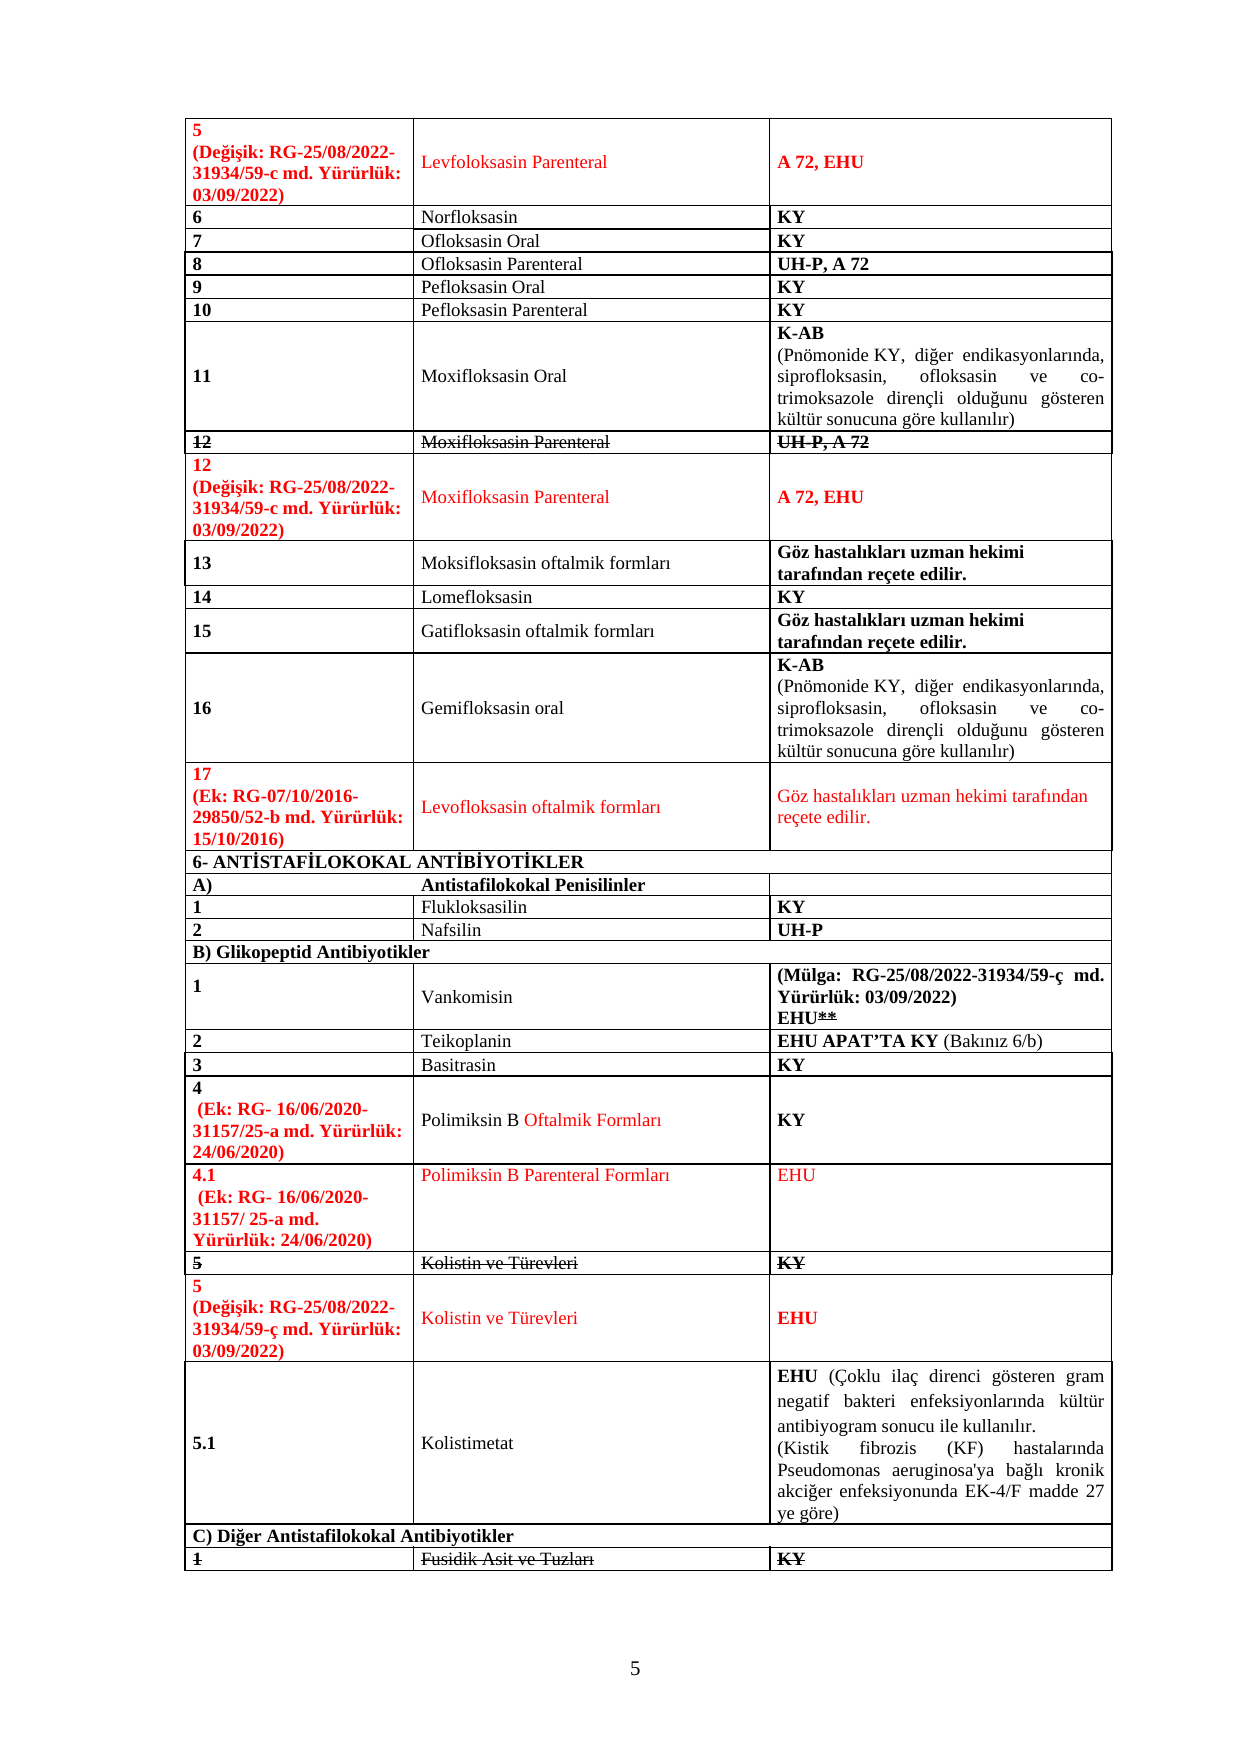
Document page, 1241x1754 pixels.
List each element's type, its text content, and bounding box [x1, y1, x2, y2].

table_cell 12 [186, 432, 413, 453]
table_cell Göz hastalıkları uzman hekimi tarafından reçete edilir. [771, 609, 1111, 652]
table_cell 3 [186, 1053, 413, 1075]
table_cell 5 [186, 1252, 413, 1274]
table_cell 6- ANTİSTAFİLOKOKAL ANTİBİYOTİKLER [186, 851, 1111, 873]
table_cell Ofloksasin Parenteral [414, 253, 769, 274]
table_cell UH-P [771, 919, 1111, 940]
table_cell Pefloksasin Oral [414, 276, 769, 297]
table_cell UH-P, A 72 [771, 432, 1111, 453]
table_cell Gemifloksasin oral [414, 654, 769, 762]
table_cell 1 [186, 1548, 413, 1569]
table_cell KY [771, 1252, 1111, 1274]
table_cell Kolistin ve Türevleri [414, 1252, 769, 1274]
table_cell Polimiksin B Oftalmik Formları [414, 1077, 769, 1163]
table_cell 17 (Ek: RG-07/10/2016- 29850/52-b md. Yürürlük: 15/10/2016) [186, 763, 413, 849]
table_cell Antistafilokokal Penisilinler [414, 874, 769, 895]
table_cell Pefloksasin Parenteral [414, 299, 769, 321]
table_cell 1 [186, 896, 413, 918]
table_cell Basitrasin [414, 1053, 769, 1075]
table_cell Levofloksasin oftalmik formları [414, 763, 769, 849]
table_cell 15 [186, 609, 413, 652]
table_cell 12 (Değişik: RG-25/08/2022- 31934/59-c md. Yürürlük: 03/09/2022) [186, 454, 413, 540]
table_cell Göz hastalıkları uzman hekimi tarafından reçete edilir. [771, 763, 1111, 849]
table_cell KY [771, 206, 1111, 228]
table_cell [414, 1548, 769, 1569]
table_cell 5 (Değişik: RG-25/08/2022- 31934/59-c md. Yürürlük: 03/09/2022) [186, 119, 413, 205]
table_cell 2 [186, 1030, 413, 1052]
table_cell Moxifloksasin Parenteral [414, 432, 769, 453]
table_cell 4.1 (Ek: RG- 16/06/2020-31157/ 25-a md. Yürürlük: 24/06/2020) [186, 1165, 413, 1251]
table_cell Kolistimetat [414, 1362, 769, 1523]
table_cell Polimiksin B Parenteral Formları [414, 1165, 769, 1251]
table_cell Kolistin ve Türevleri [414, 1275, 769, 1361]
table_cell Lomefloksasin [414, 586, 769, 608]
table_cell 2 [186, 919, 413, 940]
table_cell EHU (Çoklu ilaç direnci gösteren gram negatif bakteri enfeksiyonlarında kültür antibiyogram sonucu ile kullanılır. (Kistik fibrozis (KF) hastalarında Pseudomonas aeruginosa'ya bağlı kronik akciğer enfeksiyonunda EK-4/F madde 27 ye göre) [771, 1362, 1111, 1523]
table_cell C) Diğer Antistafilokokal Antibiyotikler [186, 1525, 1111, 1546]
table_cell EHU [770, 1275, 1111, 1361]
table_cell 5 (Değişik: RG-25/08/2022- 31934/59-ç md. Yürürlük: 03/09/2022) [186, 1275, 413, 1361]
table_cell 8 [186, 253, 413, 274]
table_cell Gatifloksasin oftalmik formları [414, 609, 769, 652]
table_cell KY [771, 276, 1111, 297]
table_cell 6 [186, 206, 413, 228]
table_cell 9 [186, 276, 413, 297]
table_cell 10 [186, 299, 413, 321]
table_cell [414, 119, 769, 205]
table_cell A) [186, 874, 413, 895]
table_cell KY [771, 1077, 1111, 1163]
table_cell KY [771, 896, 1111, 918]
table_cell KY [771, 1053, 1111, 1075]
table_cell Teikoplanin [414, 1030, 769, 1052]
table_cell Vankomisin [414, 964, 769, 1029]
table_cell 7 [186, 229, 413, 251]
table_cell Nafsilin [414, 919, 769, 940]
table_cell Moxifloksasin Parenteral [414, 454, 769, 540]
table_cell EHU APAT’TA KY (Bakınız 6/b) [771, 1030, 1111, 1052]
table_cell 5.1 [186, 1362, 413, 1523]
table_cell A 72, EHU [770, 119, 1111, 205]
table_cell 11 [186, 322, 413, 430]
table_cell Flukloksasilin [414, 896, 769, 918]
table_cell [770, 874, 1111, 895]
table_cell B) Glikopeptid Antibiyotikler [186, 941, 1111, 963]
table_cell 1 [186, 964, 413, 1029]
table_cell 16 [186, 654, 413, 762]
table_cell 13 [186, 541, 413, 584]
table_cell UH-P, A 72 [771, 253, 1111, 274]
table_cell KY [771, 1548, 1111, 1569]
table_cell 4 (Ek: RG- 16/06/2020-31157/25-a md. Yürürlük: 24/06/2020) [186, 1077, 413, 1163]
table_cell Moxifloksasin Oral [414, 322, 769, 430]
table_cell KY [771, 229, 1111, 251]
table_cell Moksifloksasin oftalmik formları [414, 541, 769, 584]
table_cell 14 [186, 586, 413, 608]
table_cell Norfloksasin [414, 206, 769, 228]
table_cell Göz hastalıkları uzman hekimi tarafından reçete edilir. [771, 541, 1111, 584]
table_cell KY [771, 586, 1111, 608]
table_cell Ofloksasin Oral [414, 230, 769, 251]
table_cell EHU [771, 1165, 1111, 1251]
table_cell A 72, EHU [770, 454, 1111, 540]
table_cell KY [771, 299, 1111, 321]
table_cell (Mülga: RG-25/08/2022-31934/59-ç md. Yürürlük: 03/09/2022) EHU** [771, 964, 1111, 1029]
